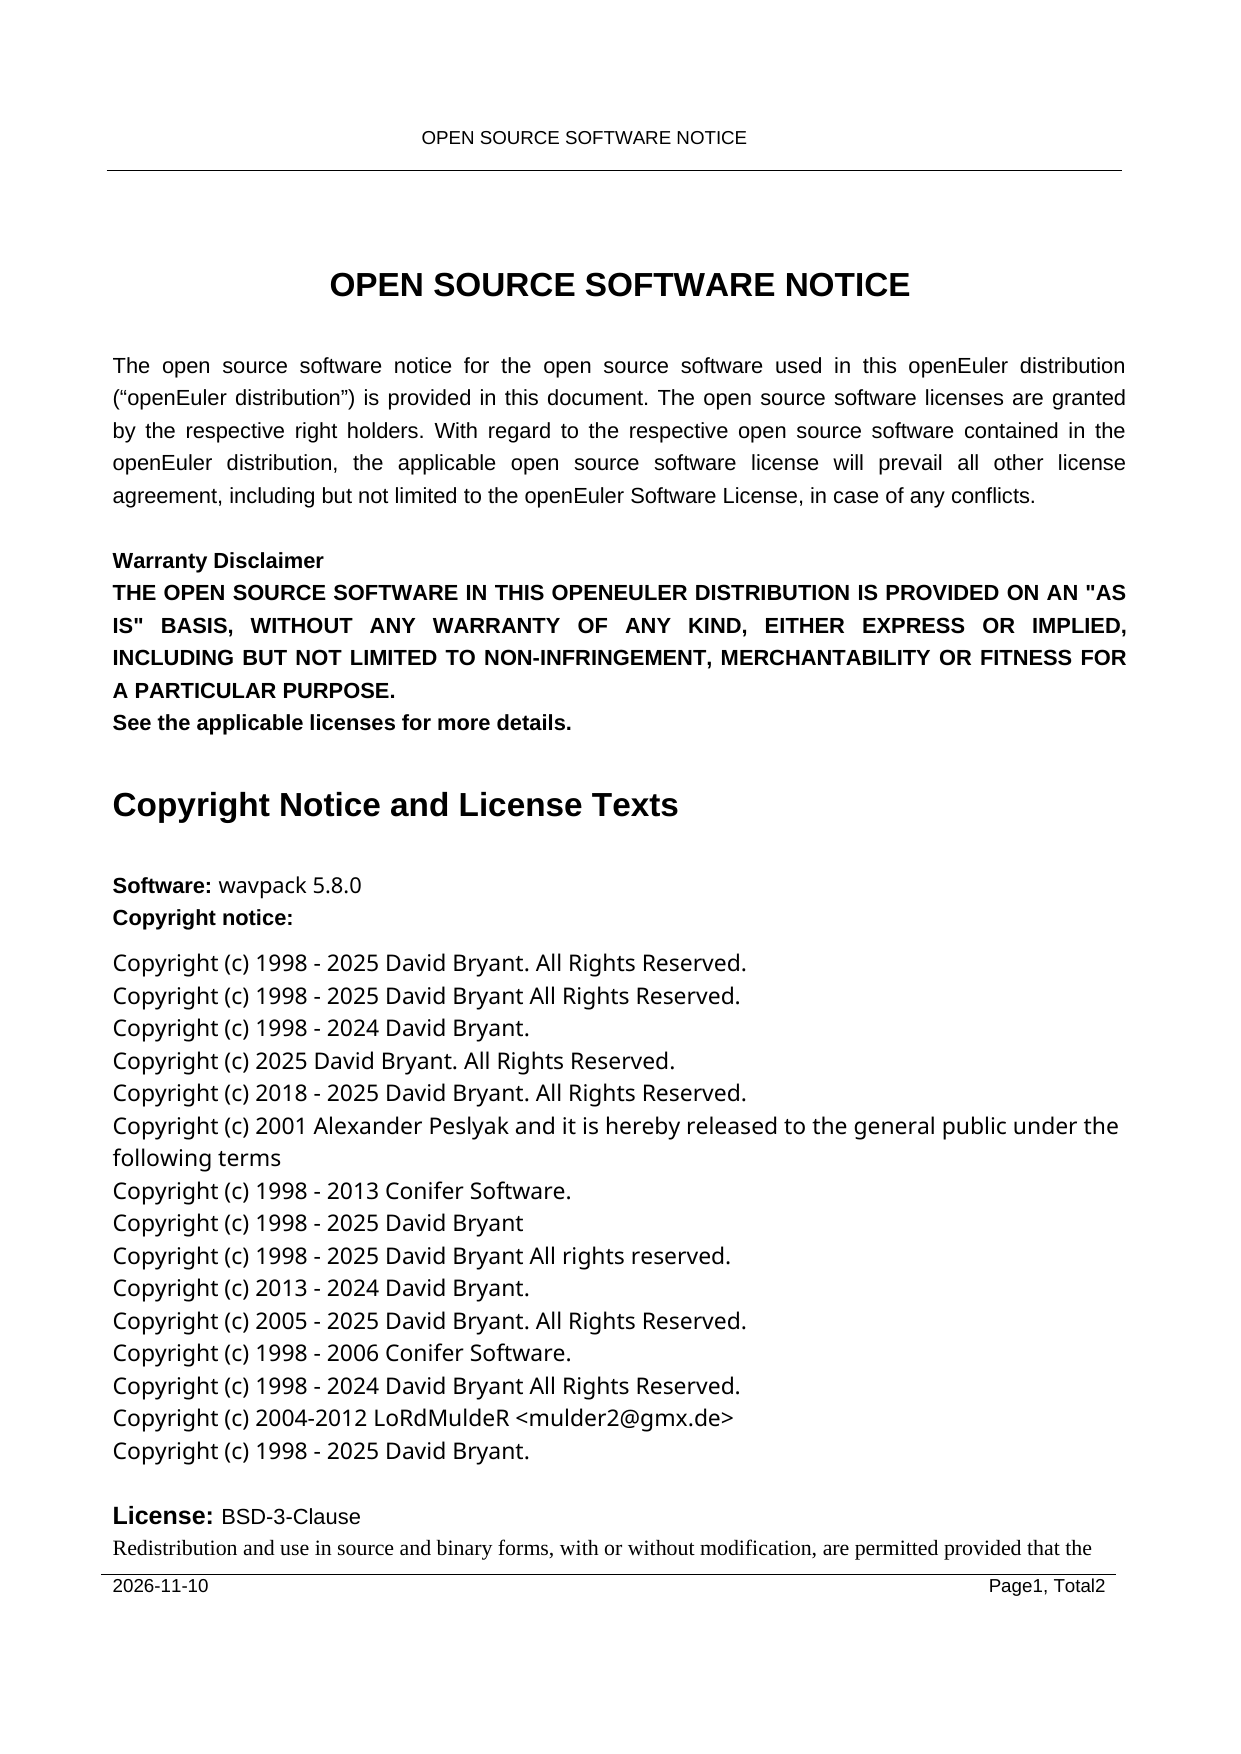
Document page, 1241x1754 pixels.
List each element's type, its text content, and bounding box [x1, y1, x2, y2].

text THE OPEN SOURCE SOFTWARE IN THIS OPENEULER DISTRIBUTION IS PROVIDED ON AN "AS IS" BASIS, WITHOUT ANY WARRANTY OF ANY KIND, EITHER EXPRESS OR IMPLIED, INCLUDING BUT NOT LIMITED TO NON-INFRINGEMENT, MERCHANTABILITY OR FITNESS FOR A PARTICULAR PURPOSE. See the applicable licenses for more details. [112, 576, 1128, 739]
text Copyright (c) 1998 - 2025 David Bryant. All Rights Reserved. Copyright (c) 1998 - 2025 David Bryant All Rights Reserved. Copyright (c) 1998 - 2024 David Bryant. Copyright (c) 2025 David Bryant. All Rights Reserved. Copyright (c) 2018 - 2025 David Bryant. All Rights Reserved. Copyright (c) 2001 Alexander Peslyak and it is hereby released to the general public under the following terms Copyright (c) 1998 - 2013 Conifer Software. Copyright (c) 1998 - 2025 David Bryant Copyright (c) 1998 - 2025 David Bryant All rights reserved. Copyright (c) 2013 - 2024 David Bryant. Copyright (c) 2005 - 2025 David Bryant. All Rights Reserved. Copyright (c) 1998 - 2006 Conifer Software. Copyright (c) 1998 - 2024 David Bryant All Rights Reserved. Copyright (c) 2004-2012 LoRdMuldeR <mulder2@gmx.de> Copyright (c) 1998 - 2025 David Bryant. [112, 947, 1128, 1499]
text The open source software notice for the open source software used in this openEuler distribution (“openEuler distribution”) is provided in this document. The open source software licenses are granted by the respective right holders. With regard to the respective open source software contained in the openEuler distribution, the applicable open source software license will prevail all other license agreement, including but not limited to the openEuler Software License, in case of any conflicts. [112, 349, 1128, 511]
title Software: wavpack 5.8.0 [112, 869, 1128, 901]
text License: BSD-3-Clause [112, 1499, 1128, 1532]
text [112, 1532, 1128, 1564]
text Copyright Notice and License Texts [112, 771, 1128, 836]
text Copyright notice: [112, 901, 1128, 934]
text Warranty Disclaimer [112, 544, 1128, 576]
text OPEN SOURCE SOFTWARE NOTICE [112, 251, 1128, 316]
